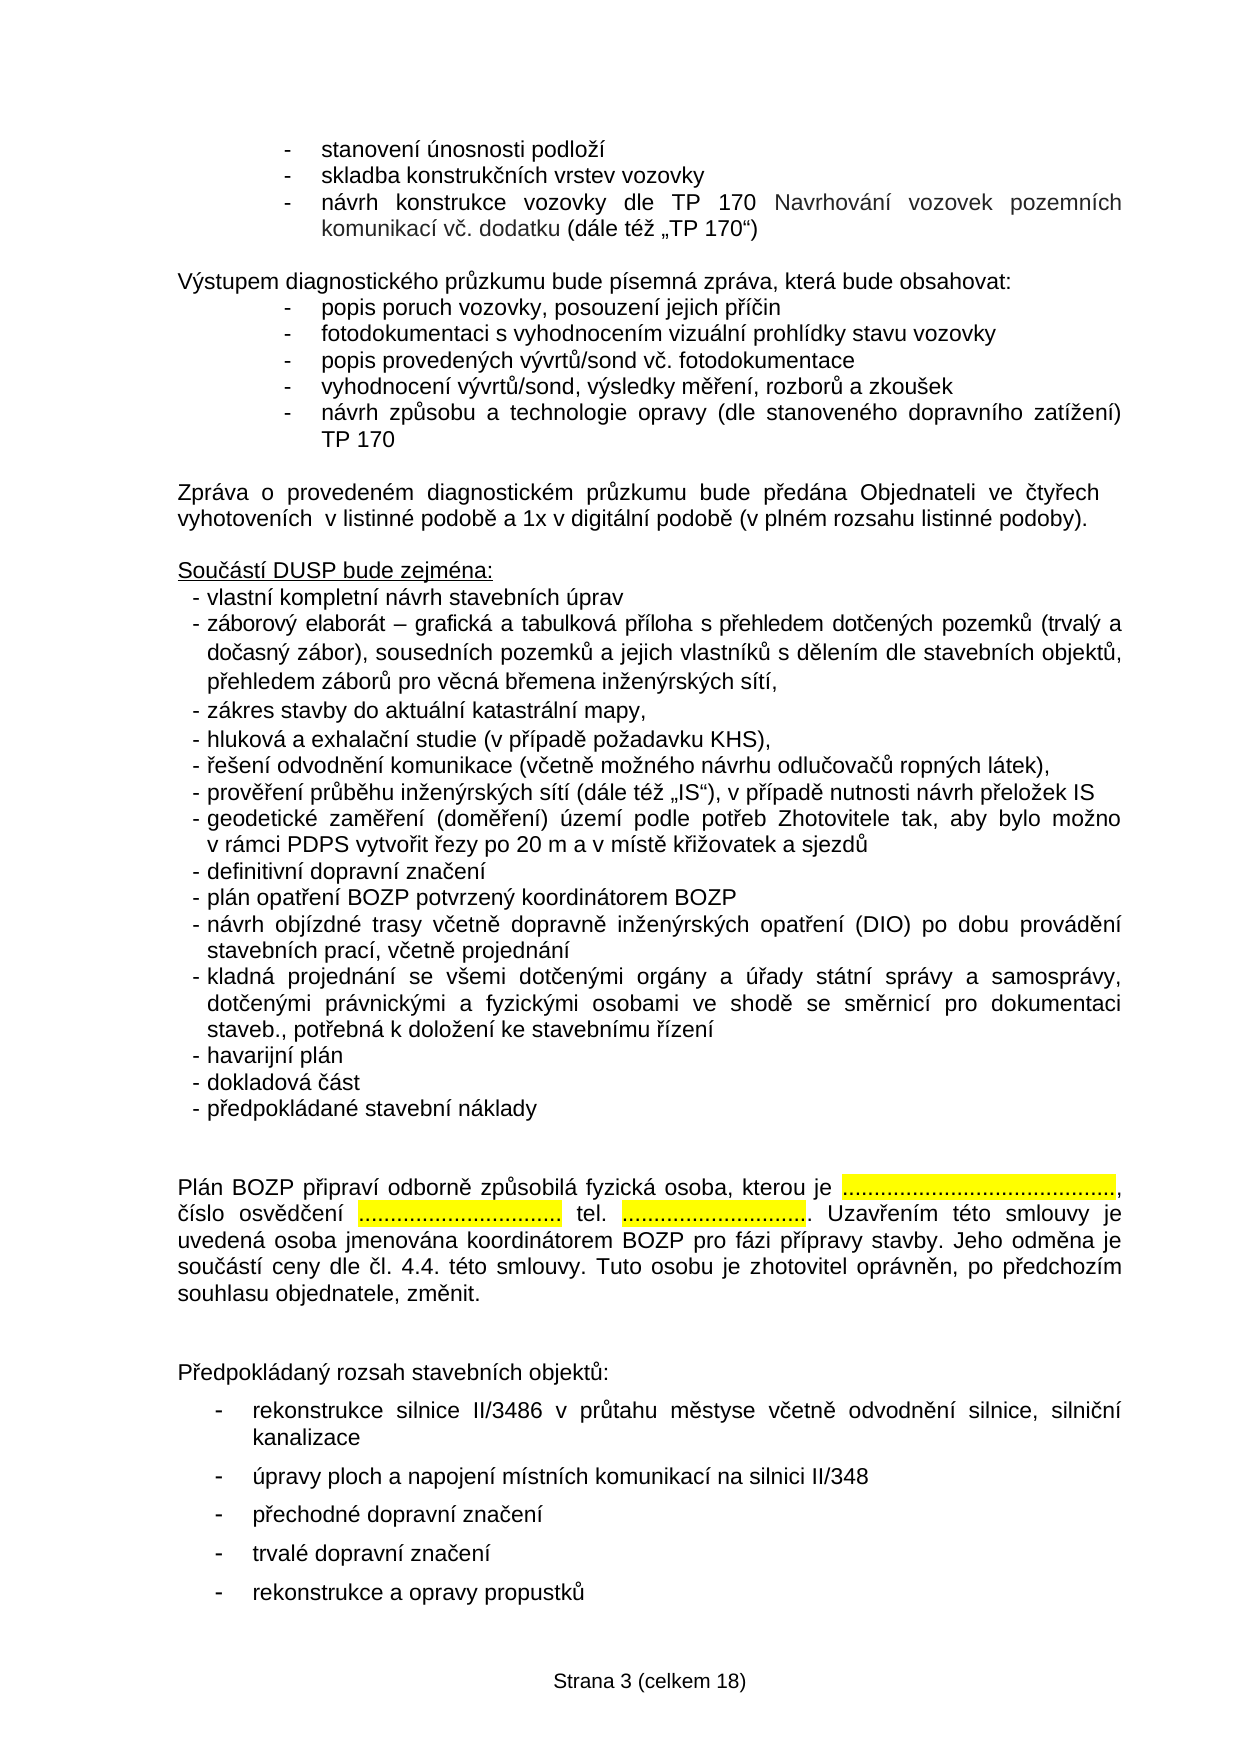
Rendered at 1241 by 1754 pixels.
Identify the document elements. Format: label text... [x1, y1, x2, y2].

list dokladová část [192, 1069, 1122, 1095]
list skladba konstrukčních vrstev vozovky [283, 162, 1122, 188]
list návrh objízdné trasy včetně dopravně inženýrských opatření (DIO) po dobu provádění stavebních prací, včetně projednání [192, 911, 1122, 963]
list definitivní dopravní značení [192, 858, 1122, 884]
text Výstupem diagnostického průzkumu bude písemná zpráva, která bude obsahovat: [177, 268, 1122, 294]
text Plán BOZP připraví odborně způsobilá fyzická osoba, kterou je ..........................................., číslo osvědčení ................................ tel. .............................. Uzavřením této smlouvy je uvedená osoba jmenována koordinátorem BOZP pro fázi přípravy stavby. Jeho odměna je součástí ceny dle čl. 4.4. této smlouvy. Tuto osobu je zhotovitel oprávněn, po předchozím souhlasu objednatele, změnit. [177, 1174, 1122, 1306]
list trvalé dopravní značení [215, 1540, 1122, 1567]
list zákres stavby do aktuální katastrální mapy, [192, 697, 1122, 723]
list fotodokumentaci s vyhodnocením vizuální prohlídky stavu vozovky [283, 320, 1122, 347]
list stanovení únosnosti podloží [283, 136, 1122, 162]
list záborový elaborát – grafická a tabulková příloha s přehledem dotčených pozemků (trvalý a dočasný zábor), sousedních pozemků a jejich vlastníků s dělením dle stavebních objektů, přehledem záborů pro věcná břemena inženýrských sítí, [192, 610, 1122, 694]
list popis provedených vývrtů/sond vč. fotodokumentace [283, 347, 1122, 373]
list návrh konstrukce vozovky dle TP 170 Navrhování vozovek pozemních komunikací vč. dodatku (dále též „TP 170“) [283, 188, 1122, 241]
list předpokládané stavební náklady [192, 1095, 1122, 1121]
list havarijní plán [192, 1042, 1122, 1069]
text Předpokládaný rozsah stavebních objektů: [177, 1358, 1122, 1385]
list vyhodnocení vývrtů/sond, výsledky měření, rozborů a zkoušek [283, 373, 1122, 399]
list rekonstrukce silnice II/3486 v průtahu městyse včetně odvodnění silnice, silniční kanalizace [215, 1397, 1122, 1450]
text Součástí DUSP bude zejména: [177, 557, 1122, 584]
list prověření průběhu inženýrských sítí (dále též „IS“), v případě nutnosti návrh přeložek IS [192, 779, 1122, 805]
list rekonstrukce a opravy propustků [215, 1579, 1122, 1606]
list kladná projednání se všemi dotčenými orgány a úřady státní správy a samosprávy, dotčenými právnickými a fyzickými osobami ve shodě se směrnicí pro dokumentaci staveb., potřebná k doložení ke stavebnímu řízení [192, 963, 1122, 1042]
list geodetické zaměření (doměření) území podle potřeb Zhotovitele tak, aby bylo možno v rámci PDPS vytvořit řezy po 20 m a v místě křižovatek a sjezdů [192, 805, 1122, 858]
list úpravy ploch a napojení místních komunikací na silnici II/348 [215, 1463, 1122, 1489]
list hluková a exhalační studie (v případě požadavku KHS), [192, 726, 1122, 752]
list vlastní kompletní návrh stavebních úprav [192, 584, 1122, 610]
list popis poruch vozovky, posouzení jejich příčin [283, 294, 1122, 320]
list řešení odvodnění komunikace (včetně možného návrhu odlučovačů ropných látek), [192, 752, 1122, 779]
text Zpráva o provedeném diagnostickém průzkumu bude předána Objednateli ve čtyřech vyhotoveních v listinné podobě a 1x v digitální podobě (v plném rozsahu listinné podoby). [177, 478, 1122, 531]
list plán opatření BOZP potvrzený koordinátorem BOZP [192, 884, 1122, 911]
list přechodné dopravní značení [215, 1501, 1122, 1528]
list návrh způsobu a technologie opravy (dle stanoveného dopravního zatížení) TP 170 [283, 399, 1122, 452]
